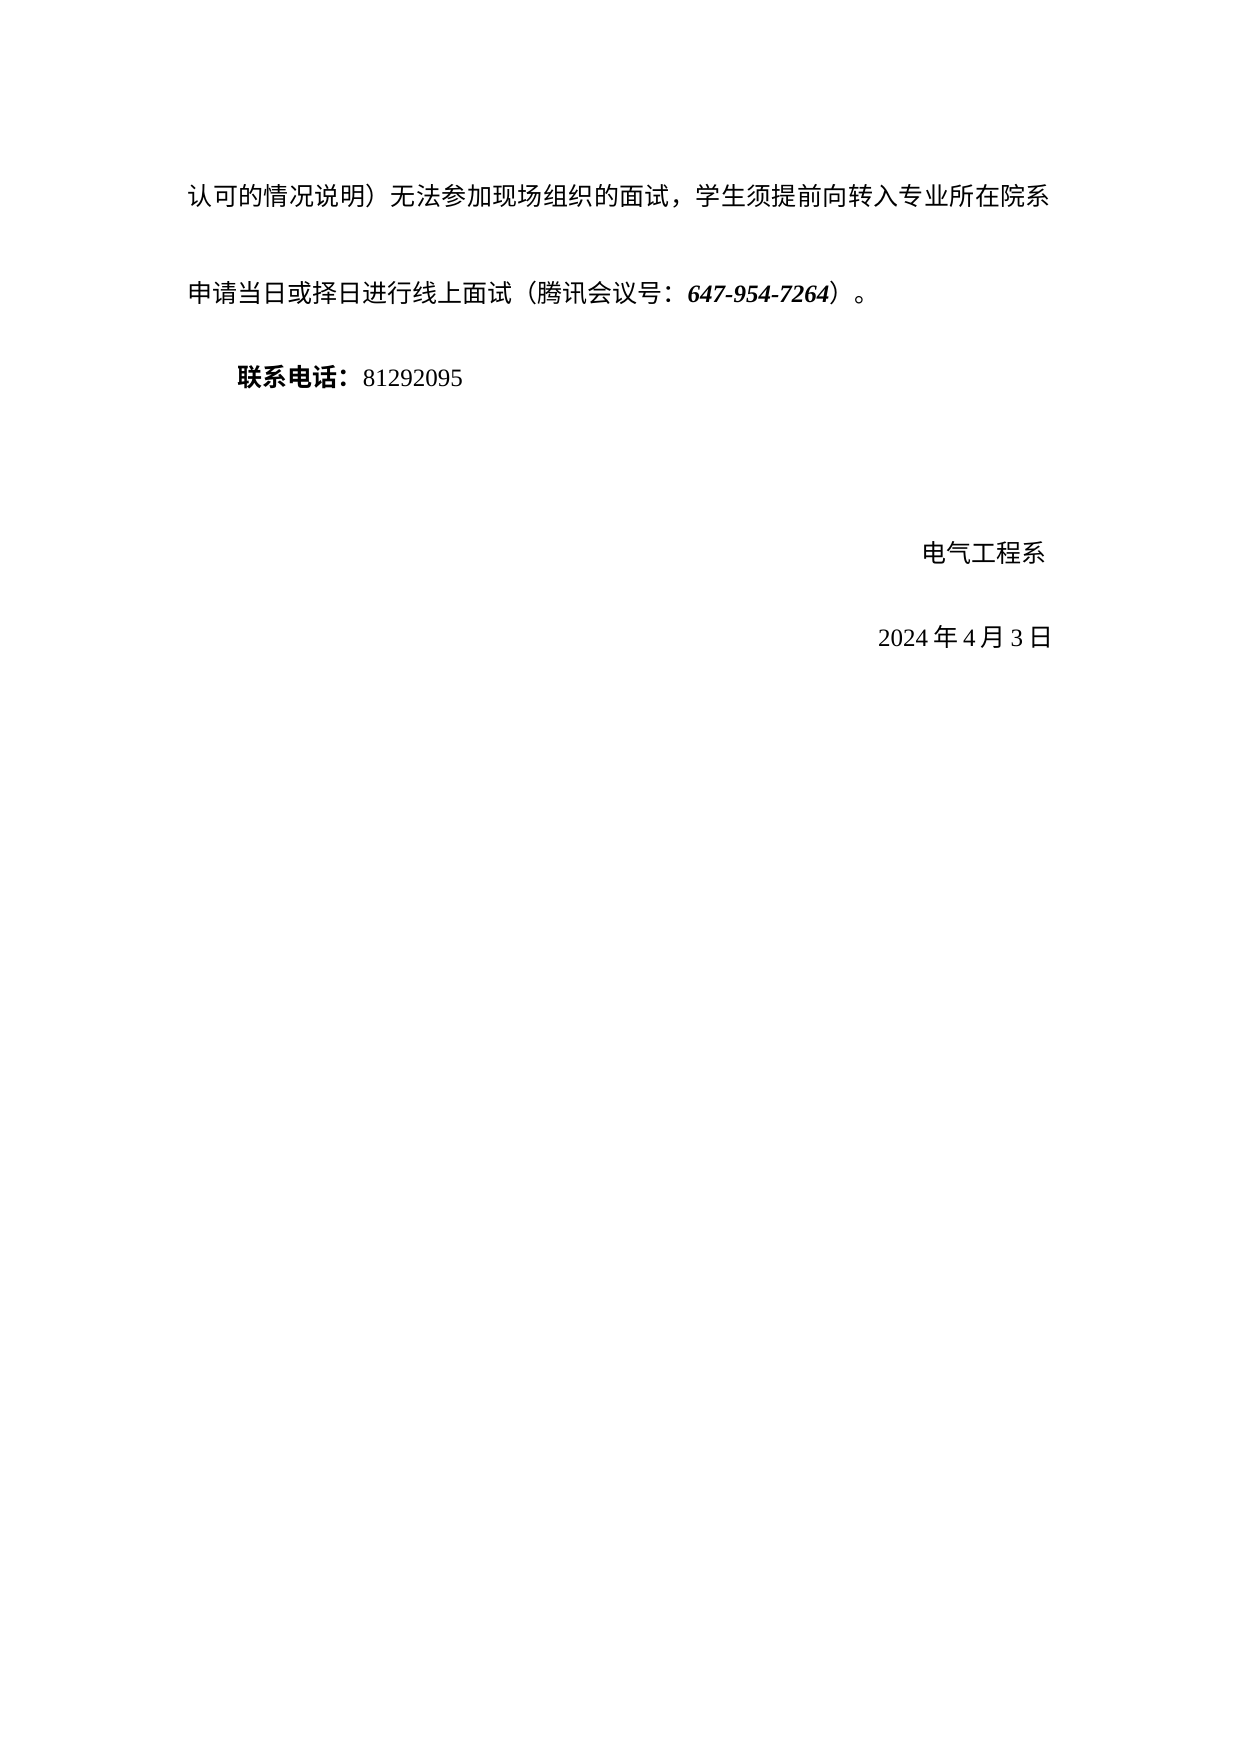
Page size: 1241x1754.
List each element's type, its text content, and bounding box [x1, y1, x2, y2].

text 电气工程系 [187, 519, 1053, 584]
text 2024年4月3日 [187, 603, 1053, 668]
text 联系电话：81292095 [187, 343, 1053, 408]
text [187, 162, 1053, 324]
